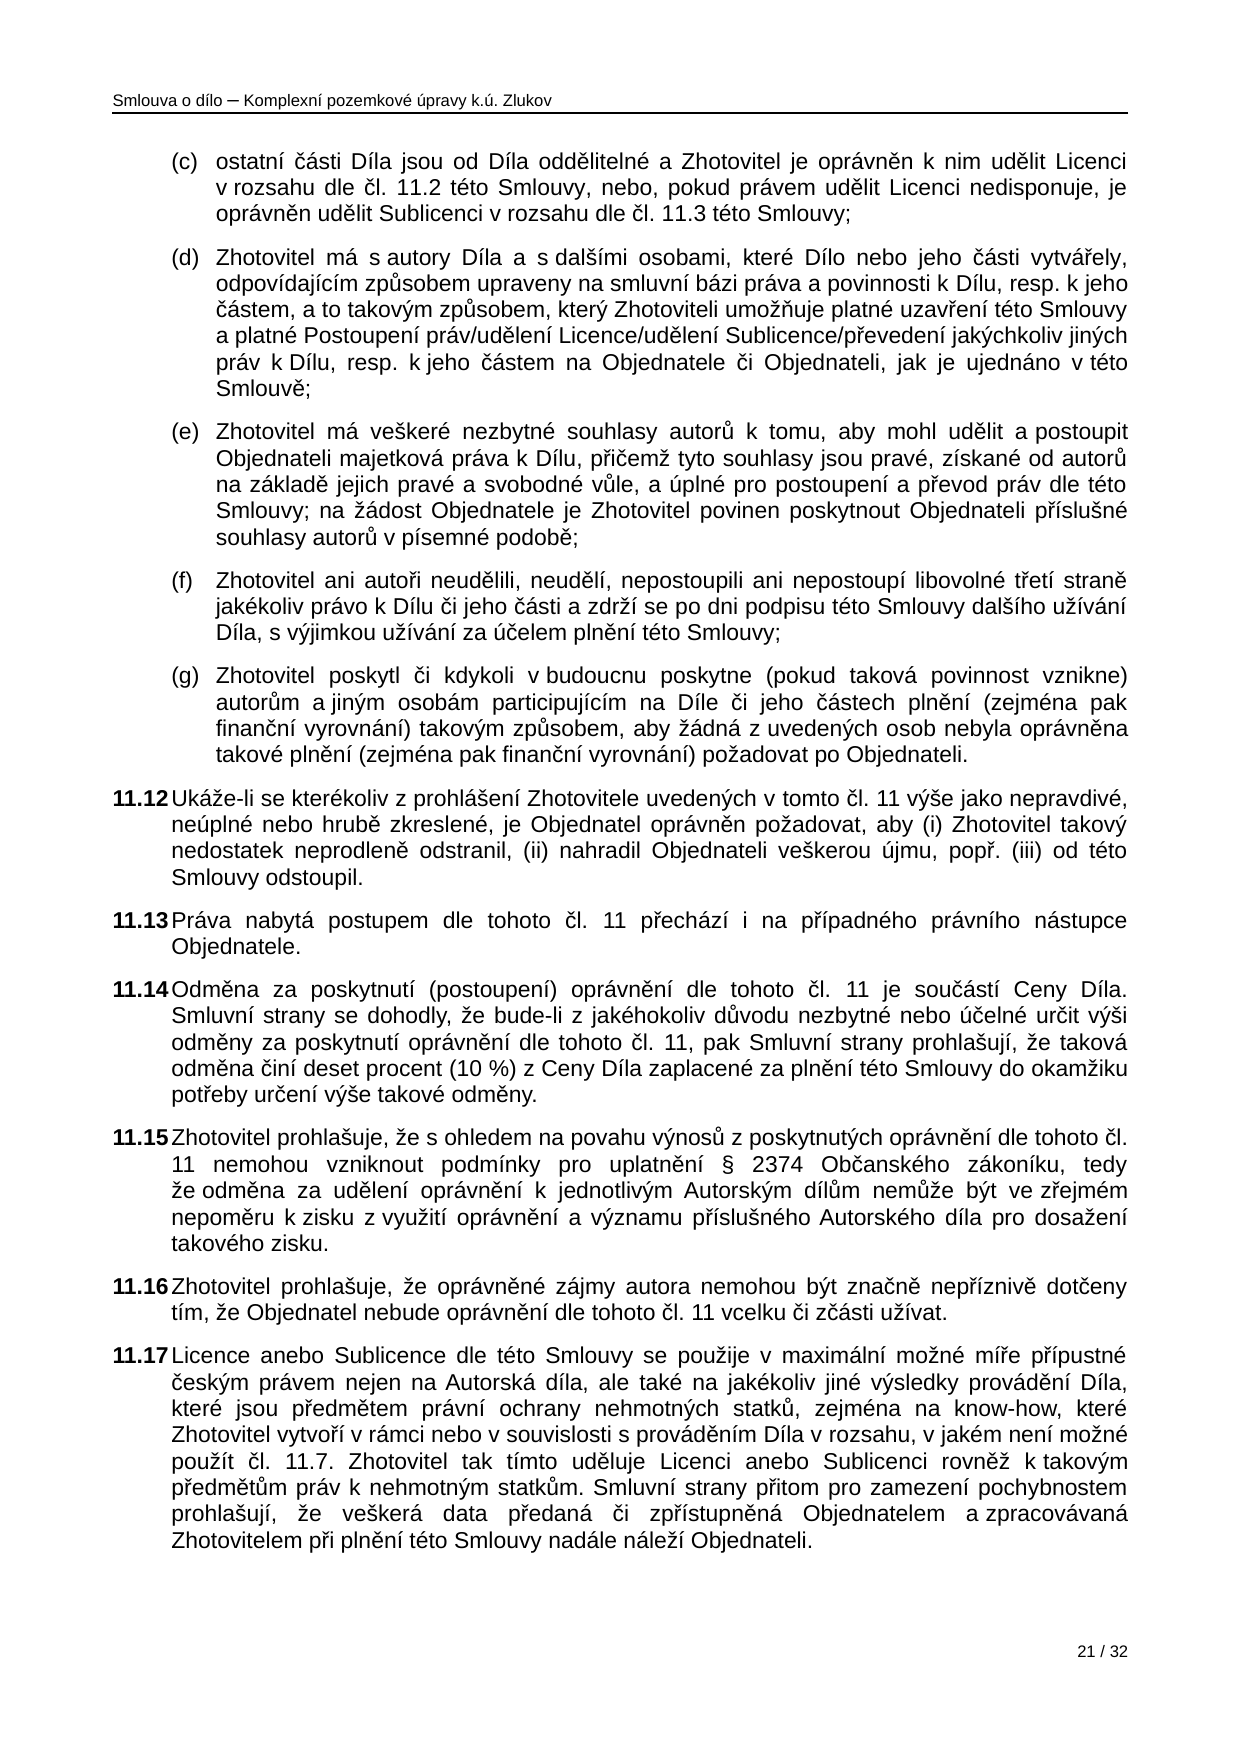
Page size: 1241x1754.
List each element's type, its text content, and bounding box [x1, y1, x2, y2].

text Práva nabytá postupem dle tohoto čl. 11 přechází i na případného právního nástupce Objednatele. [112, 907, 1128, 959]
text Zhotovitel má s autory Díla a s dalšími osobami, které Dílo nebo jeho části vytvářely, odpovídajícím způsobem upraveny na smluvní bázi práva a povinnosti k Dílu, resp. k jeho částem, a to takovým způsobem, který Zhotoviteli umožňuje platné uzavření této Smlouvy a platné Postoupení práv/udělení Licence/udělení Sublicence/převedení jakýchkoliv jiných práv k Dílu, resp. k jeho částem na Objednatele či Objednateli, jak je ujednáno v této Smlouvě; [171, 243, 1128, 402]
text ostatní části Díla jsou od Díla oddělitelné a Zhotovitel je oprávněn k nim udělit Licenci v rozsahu dle čl. 11.2 této Smlouvy, nebo, pokud právem udělit Licenci nedisponuje, je oprávněn udělit Sublicenci v rozsahu dle čl. 11.3 této Smlouvy; [171, 148, 1128, 227]
text Ukáže-li se kterékoliv z prohlášení Zhotovitele uvedených v tomto čl. 11 výše jako nepravdivé, neúplné nebo hrubě zkreslené, je Objednatel oprávněn požadovat, aby (i) Zhotovitel takový nedostatek neprodleně odstranil, (ii) nahradil Objednateli veškerou újmu, popř. (iii) od této Smlouvy odstoupil. [112, 784, 1128, 890]
text Licence anebo Sublicence dle této Smlouvy se použije v maximální možné míře přípustné českým právem nejen na Autorská díla, ale také na jakékoliv jiné výsledky provádění Díla, které jsou předmětem právní ochrany nehmotných statků, zejména na know-how, které Zhotovitel vytvoří v rámci nebo v souvislosti s prováděním Díla v rozsahu, v jakém není možné použít čl. 11.7. Zhotovitel tak tímto uděluje Licenci anebo Sublicenci rovněž k takovým předmětům práv k nehmotným statkům. Smluvní strany přitom pro zamezení pochybnostem prohlašují, že veškerá data předaná či zpřístupněná Objednatelem a zpracovávaná Zhotovitelem při plnění této Smlouvy nadále náleží Objednateli. [112, 1342, 1128, 1553]
text Zhotovitel prohlašuje, že oprávněné zájmy autora nemohou být značně nepříznivě dotčeny tím, že Objednatel nebude oprávnění dle tohoto čl. 11 vcelku či zčásti užívat. [112, 1273, 1128, 1326]
text Zhotovitel poskytl či kdykoli v budoucnu poskytne (pokud taková povinnost vznikne) autorům a jiným osobám participujícím na Díle či jeho částech plnění (zejména pak finanční vyrovnání) takovým způsobem, aby žádná z uvedených osob nebyla oprávněna takové plnění (zejména pak finanční vyrovnání) požadovat po Objednateli. [171, 662, 1128, 768]
text Zhotovitel má veškeré nezbytné souhlasy autorů k tomu, aby mohl udělit a postoupit Objednateli majetková práva k Dílu, přičemž tyto souhlasy jsou pravé, získané od autorů na základě jejich pravé a svobodné vůle, a úplné pro postoupení a převod práv dle této Smlouvy; na žádost Objednatele je Zhotovitel povinen poskytnout Objednateli příslušné souhlasy autorů v písemné podobě; [171, 418, 1128, 550]
text Zhotovitel prohlašuje, že s ohledem na povahu výnosů z poskytnutých oprávnění dle tohoto čl. 11 nemohou vzniknout podmínky pro uplatnění § 2374 Občanského zákoníku, tedy že odměna za udělení oprávnění k jednotlivým Autorským dílům nemůže být ve zřejmém nepoměru k zisku z využití oprávnění a významu příslušného Autorského díla pro dosažení takového zisku. [112, 1124, 1128, 1256]
text Odměna za poskytnutí (postoupení) oprávnění dle tohoto čl. 11 je součástí Ceny Díla. Smluvní strany se dohodly, že bude-li z jakéhokoliv důvodu nezbytné nebo účelné určit výši odměny za poskytnutí oprávnění dle tohoto čl. 11, pak Smluvní strany prohlašují, že taková odměna činí deset procent (10 %) z Ceny Díla zaplacené za plnění této Smlouvy do okamžiku potřeby určení výše takové odměny. [112, 976, 1128, 1108]
text Zhotovitel ani autoři neudělili, neudělí, nepostoupili ani nepostoupí libovolné třetí straně jakékoliv právo k Dílu či jeho části a zdrží se po dni podpisu této Smlouvy dalšího užívání Díla, s výjimkou užívání za účelem plnění této Smlouvy; [171, 567, 1128, 646]
